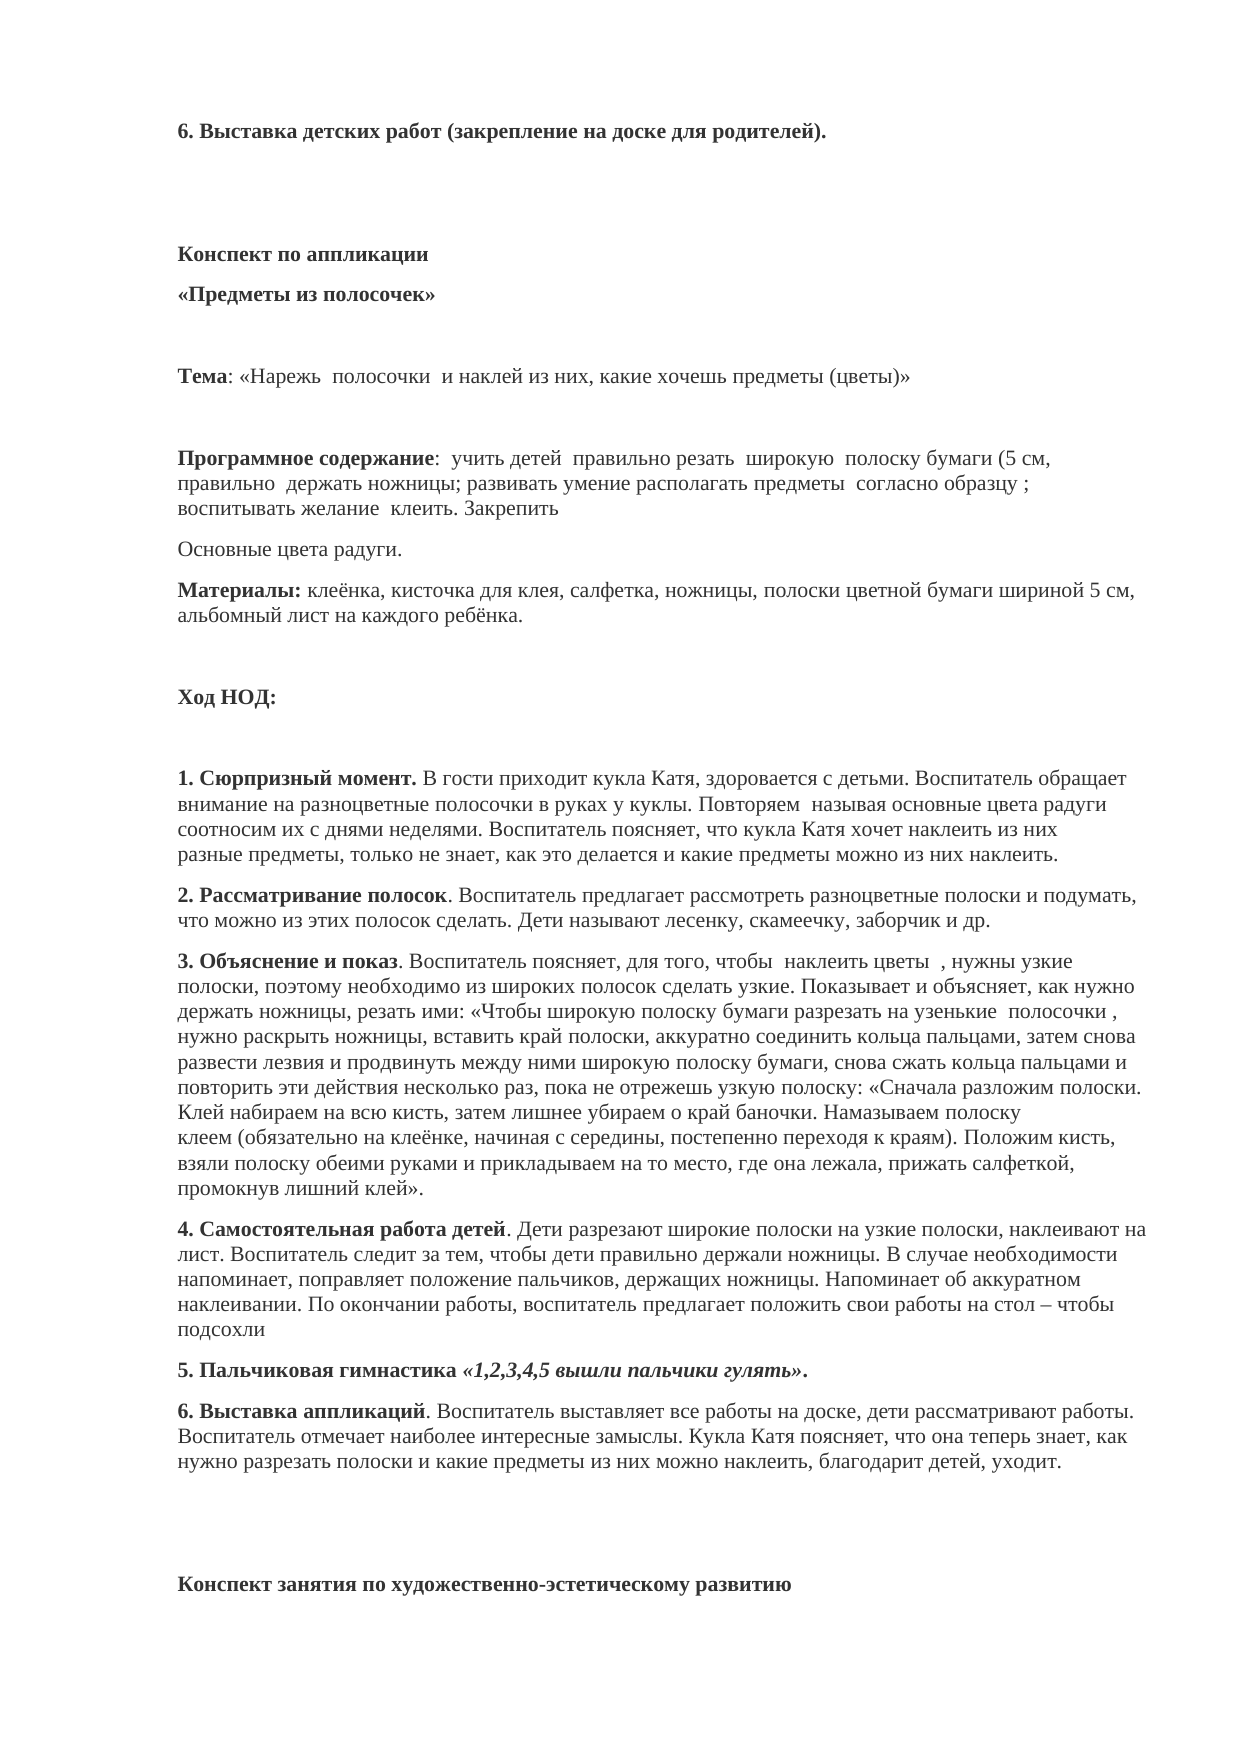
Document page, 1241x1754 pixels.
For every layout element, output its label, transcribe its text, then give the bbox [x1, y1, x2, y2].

text Конспект занятия по художественно-эстетическому развитию [177, 1571, 1152, 1596]
text 3. Объяснение и показ. Воспитатель поясняет, для того, чтобы наклеить цветы , нужны узкие полоски, поэтому необходимо из широких полосок сделать узкие. Показывает и объясняет, как нужно держать ножницы, резать ими: «Чтобы широкую полоску бумаги разрезать на узенькие полосочки , нужно раскрыть ножницы, вставить край полоски, аккуратно соединить кольца пальцами, затем снова развести лезвия и продвинуть между ними широкую полоску бумаги, снова сжать кольца пальцами и повторить эти действия несколько раз, пока не отрежешь узкую полоску: «Сначала разложим полоски. Клей набираем на всю кисть, затем лишнее убираем о край баночки. Намазываем полоску клеем (обязательно на клеёнке, начиная с середины, постепенно переходя к краям). Положим кисть, взяли полоску обеими руками и прикладываем на то место, где она лежала, прижать салфеткой, промокнув лишний клей». [177, 948, 1152, 1200]
text 4. Самостоятельная работа детей. Дети разрезают широкие полоски на узкие полоски, наклеивают на лист. Воспитатель следит за тем, чтобы дети правильно держали ножницы. В случае необходимости напоминает, поправляет положение пальчиков, держащих ножницы. Напоминает об аккуратном наклеивании. По окончании работы, воспитатель предлагает положить свои работы на стол – чтобы подсохли [177, 1216, 1152, 1342]
text Ход НОД: [177, 684, 1152, 709]
text 6. Выставка аппликаций. Воспитатель выставляет все работы на доске, дети рассматривают работы. Воспитатель отмечает наиболее интересные замыслы. Кукла Катя поясняет, что она теперь знает, как нужно разрезать полоски и какие предметы из них можно наклеить, благодарит детей, уходит. [177, 1398, 1152, 1474]
text 2. Рассматривание полосок. Воспитатель предлагает рассмотреть разноцветные полоски и подумать, что можно из этих полосок сделать. Дети называют лесенку, скамеечку, заборчик и др. [177, 882, 1152, 932]
text Конспект по аппликации [177, 241, 1152, 266]
text 6. Выставка детских работ (закрепление на доске для родителей). [177, 118, 1152, 143]
text «Предметы из полосочек» [177, 281, 1152, 307]
text Основные цвета радуги. [177, 536, 1152, 561]
text Тема: «Нарежь полосочки и наклей из них, какие хочешь предметы (цветы)» [177, 363, 1152, 388]
text 1. Сюрпризный момент. В гости приходит кукла Катя, здоровается с детьми. Воспитатель обращает внимание на разноцветные полосочки в руках у куклы. Повторяем называя основные цвета радуги соотносим их с днями неделями. Воспитатель поясняет, что кукла Катя хочет наклеить из них разные предметы, только не знает, как это делается и какие предметы можно из них наклеить. [177, 765, 1152, 866]
text Программное содержание: учить детей правильно резать широкую полоску бумаги (5 см, правильно держать ножницы; развивать умение располагать предметы согласно образцу ; воспитывать желание клеить. Закрепить [177, 445, 1152, 520]
text Материалы: клеёнка, кисточка для клея, салфетка, ножницы, полоски цветной бумаги шириной 5 см, альбомный лист на каждого ребёнка. [177, 577, 1152, 627]
text 5. Пальчиковая гимнастика «1,2,3,4,5 вышли пальчики гулять». [177, 1357, 1152, 1382]
